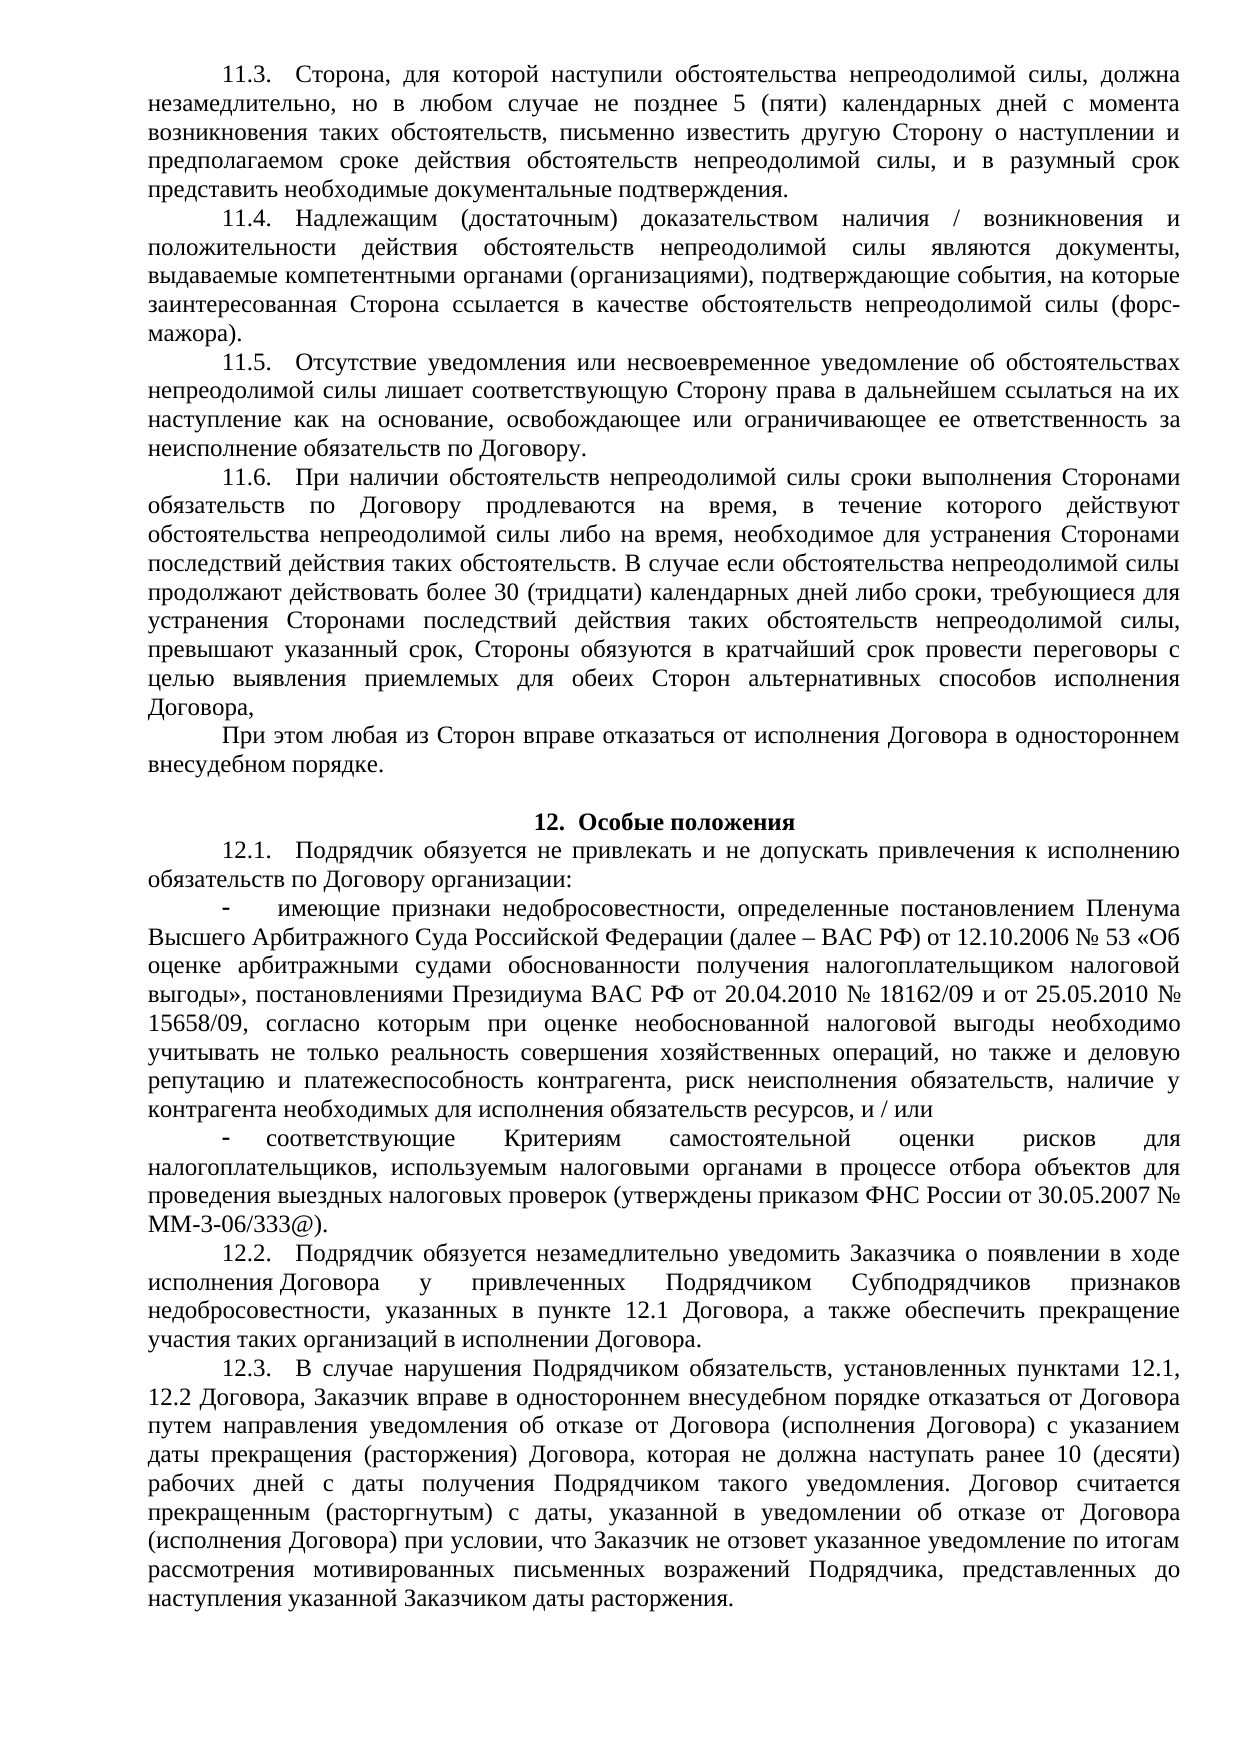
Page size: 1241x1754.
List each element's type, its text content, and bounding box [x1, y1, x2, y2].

list В случае нарушения Подрядчиком обязательств, установленных пунктами 12.1, 12.2 Договора, Заказчик вправе в одностороннем внесудебном порядке отказаться от Договора путем направления уведомления об отказе от Договора (исполнения Договора) с указанием даты прекращения (расторжения) Договора, которая не должна наступать ранее 10 (десяти) рабочих дней с даты получения Подрядчиком такого уведомления. Договор считается прекращенным (расторгнутым) с даты, указанной в уведомлении об отказе от Договора (исполнения Договора) при условии, что Заказчик не отзовет указанное уведомление по итогам рассмотрения мотивированных письменных возражений Подрядчика, представленных до наступления указанной Заказчиком даты расторжения. [148, 1353, 1181, 1612]
list При наличии обстоятельств непреодолимой силы сроки выполнения Сторонами обязательств по Договору продлеваются на время, в течение которого действуют обстоятельства непреодолимой силы либо на время, необходимое для устранения Сторонами последствий действия таких обстоятельств. В случае если обстоятельства непреодолимой силы продолжают действовать более 30 (тридцати) календарных дней либо сроки, требующиеся для устранения Сторонами последствий действия таких обстоятельств непреодолимой силы, превышают указанный срок, Стороны обязуются в кратчайший срок провести переговоры с целью выявления приемлемых для обеих Сторон альтернативных способов исполнения Договора, [148, 462, 1181, 720]
list Надлежащим (достаточным) доказательством наличия / возникновения и положительности действия обстоятельств непреодолимой силы являются документы, выдаваемые компетентными органами (организациями), подтверждающие события, на которые заинтересованная Сторона ссылается в качестве обстоятельств непреодолимой силы (форс-мажора). [148, 203, 1181, 347]
list имеющие признаки недобросовестности, определенные постановлением Пленума Высшего Арбитражного Суда Российской Федерации (далее – ВАС РФ) от 12.10.2006 № 53 «Об оценке арбитражными судами обоснованности получения налогоплательщиком налоговой выгоды», постановлениями Президиума ВАС РФ от 20.04.2010 № 18162/09 и от 25.05.2010 № 15658/09, согласно которым при оценке необоснованной налоговой выгоды необходимо учитывать не только реальность совершения хозяйственных операций, но также и деловую репутацию и платежеспособность контрагента, риск неисполнения обязательств, наличие у контрагента необходимых для исполнения обязательств ресурсов, и / или [148, 893, 1181, 1123]
list Сторона, для которой наступили обстоятельства непреодолимой силы, должна незамедлительно, но в любом случае не позднее 5 (пяти) календарных дней с момента возникновения таких обстоятельств, письменно известить другую Сторону о наступлении и предполагаемом сроке действия обстоятельств непреодолимой силы, и в разумный срок представить необходимые документальные подтверждения. [148, 59, 1181, 203]
list Отсутствие уведомления или несвоевременное уведомление об обстоятельствах непреодолимой силы лишает соответствующую Сторону права в дальнейшем ссылаться на их наступление как на основание, освобождающее или ограничивающее ее ответственность за неисполнение обязательств по Договору. [148, 347, 1181, 462]
list Подрядчик обязуется незамедлительно уведомить Заказчика о появлении в ходе исполнения Договора у привлеченных Подрядчиком Субподрядчиков признаков недобросовестности, указанных в пункте 12.1 Договора, а также обеспечить прекращение участия таких организаций в исполнении Договора. [148, 1238, 1181, 1353]
list При этом любая из Сторон вправе отказаться от исполнения Договора в одностороннем внесудебном порядке. [148, 720, 1181, 778]
list Особые положения [148, 807, 1181, 835]
list Подрядчик обязуется не привлекать и не допускать привлечения к исполнению обязательств по Договору организации: [148, 835, 1181, 893]
list соответствующие Критериям самостоятельной оценки рисков для налогоплательщиков, используемым налоговыми органами в процессе отбора объектов для проведения выездных налоговых проверок (утверждены приказом ФНС России от 30.05.2007 № ММ-3-06/333@). [148, 1123, 1181, 1238]
